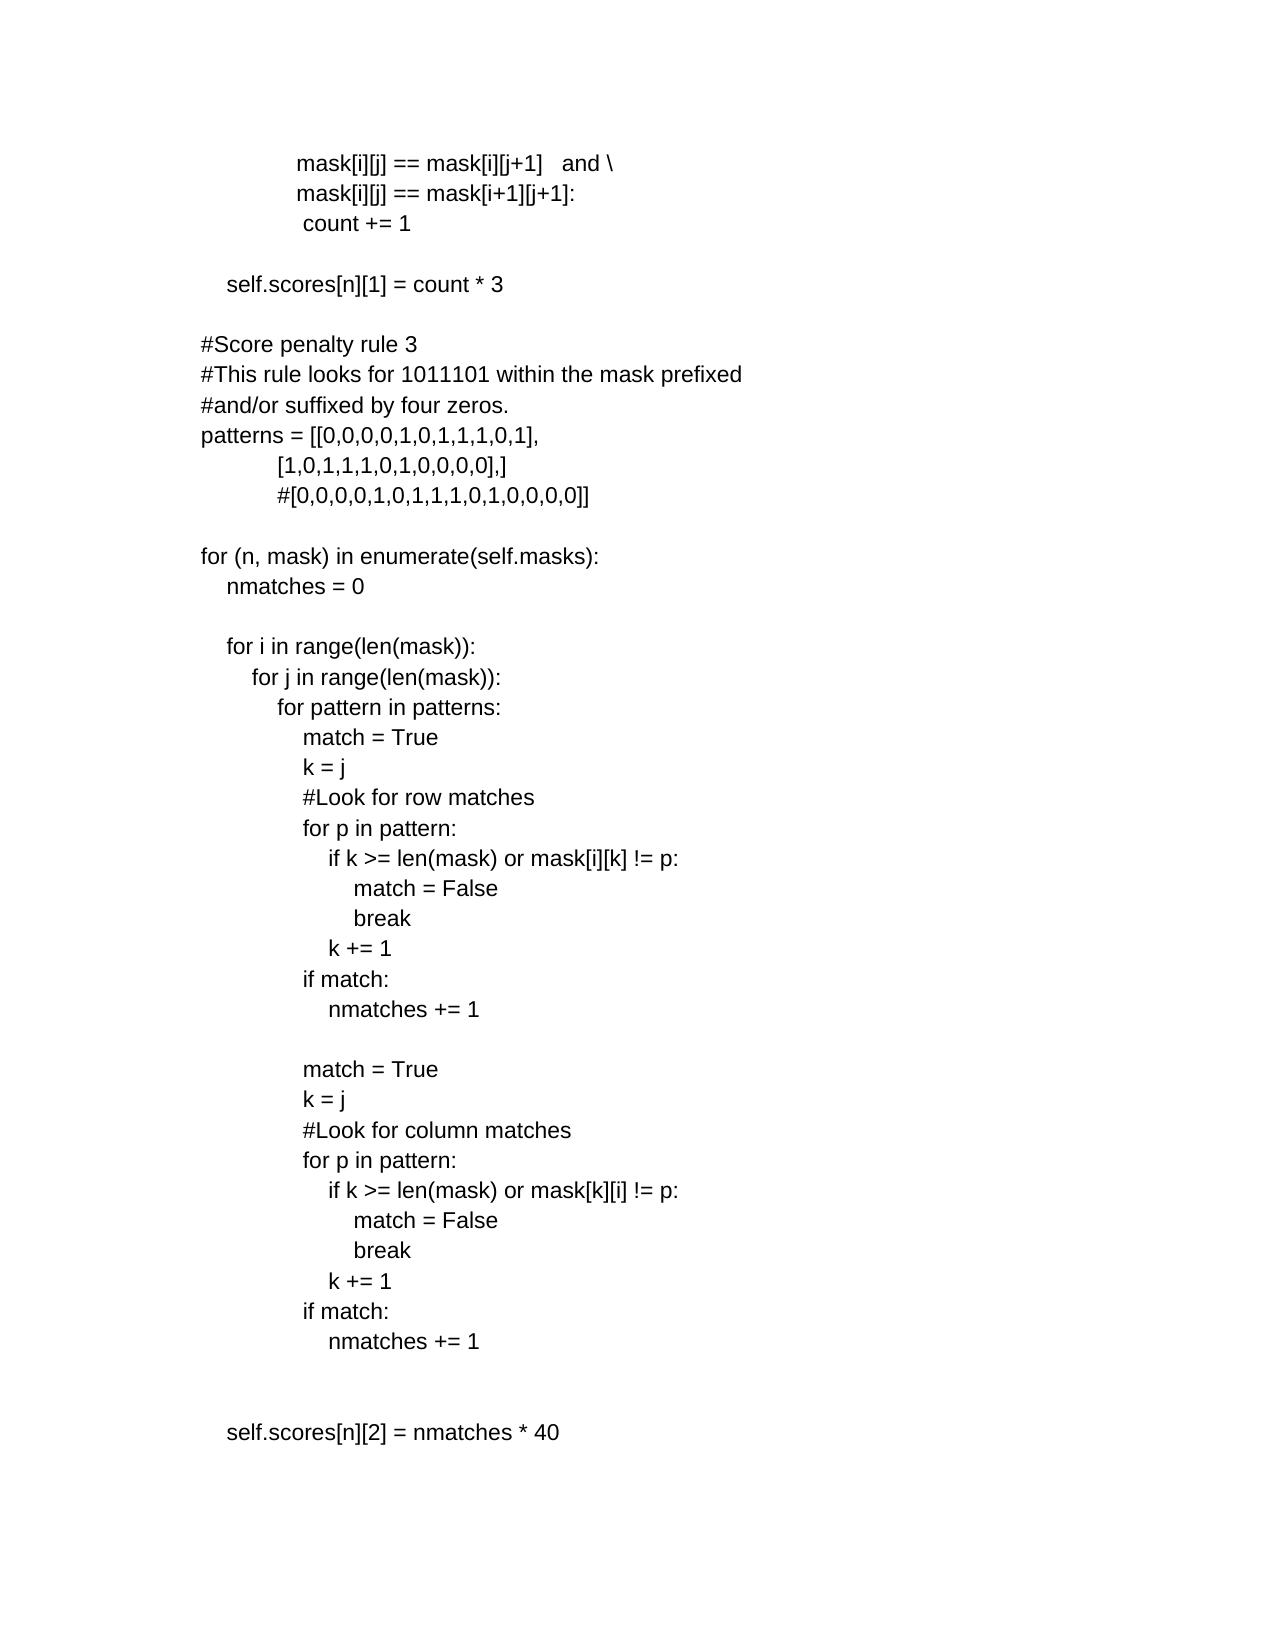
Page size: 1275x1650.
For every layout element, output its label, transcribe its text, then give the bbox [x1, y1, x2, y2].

text match = True [150, 1056, 1125, 1083]
text break [150, 1237, 1125, 1264]
text for (n, mask) in enumerate(self.masks): [150, 543, 1125, 569]
text nmatches += 1 [150, 1328, 1125, 1354]
text if k >= len(mask) or mask[i][k] != p: [150, 845, 1125, 871]
text #Look for row matches [150, 784, 1125, 811]
text k += 1 [150, 935, 1125, 962]
text patterns = [[0,0,0,0,1,0,1,1,1,0,1], [150, 422, 1125, 448]
text nmatches += 1 [150, 996, 1125, 1022]
text self.scores[n][2] = nmatches * 40 [150, 1419, 1125, 1445]
text match = False [150, 1207, 1125, 1234]
text #Score penalty rule 3 [150, 331, 1125, 358]
text for p in pattern: [150, 814, 1125, 841]
text for pattern in patterns: [150, 694, 1125, 720]
text mask[i][j] == mask[i][j+1] and \ [150, 150, 1125, 176]
text for p in pattern: [150, 1147, 1125, 1173]
text nmatches = 0 [150, 573, 1125, 599]
text #Look for column matches [150, 1117, 1125, 1143]
text #and/or suffixed by four zeros. [150, 392, 1125, 418]
text if match: [150, 1298, 1125, 1324]
text mask[i][j] == mask[i+1][j+1]: [150, 180, 1125, 207]
text #This rule looks for 1011101 within the mask prefixed [150, 361, 1125, 388]
text if k >= len(mask) or mask[k][i] != p: [150, 1177, 1125, 1203]
text [1,0,1,1,1,0,1,0,0,0,0],] [150, 452, 1125, 478]
text match = False [150, 875, 1125, 901]
text break [150, 905, 1125, 932]
text for i in range(len(mask)): [150, 633, 1125, 660]
text if match: [150, 966, 1125, 992]
text count += 1 [150, 210, 1125, 237]
text for j in range(len(mask)): [150, 663, 1125, 690]
text k = j [150, 754, 1125, 781]
text k += 1 [150, 1268, 1125, 1294]
text self.scores[n][1] = count * 3 [150, 271, 1125, 297]
text #[0,0,0,0,1,0,1,1,1,0,1,0,0,0,0]] [150, 482, 1125, 509]
text k = j [150, 1086, 1125, 1113]
text match = True [150, 724, 1125, 750]
